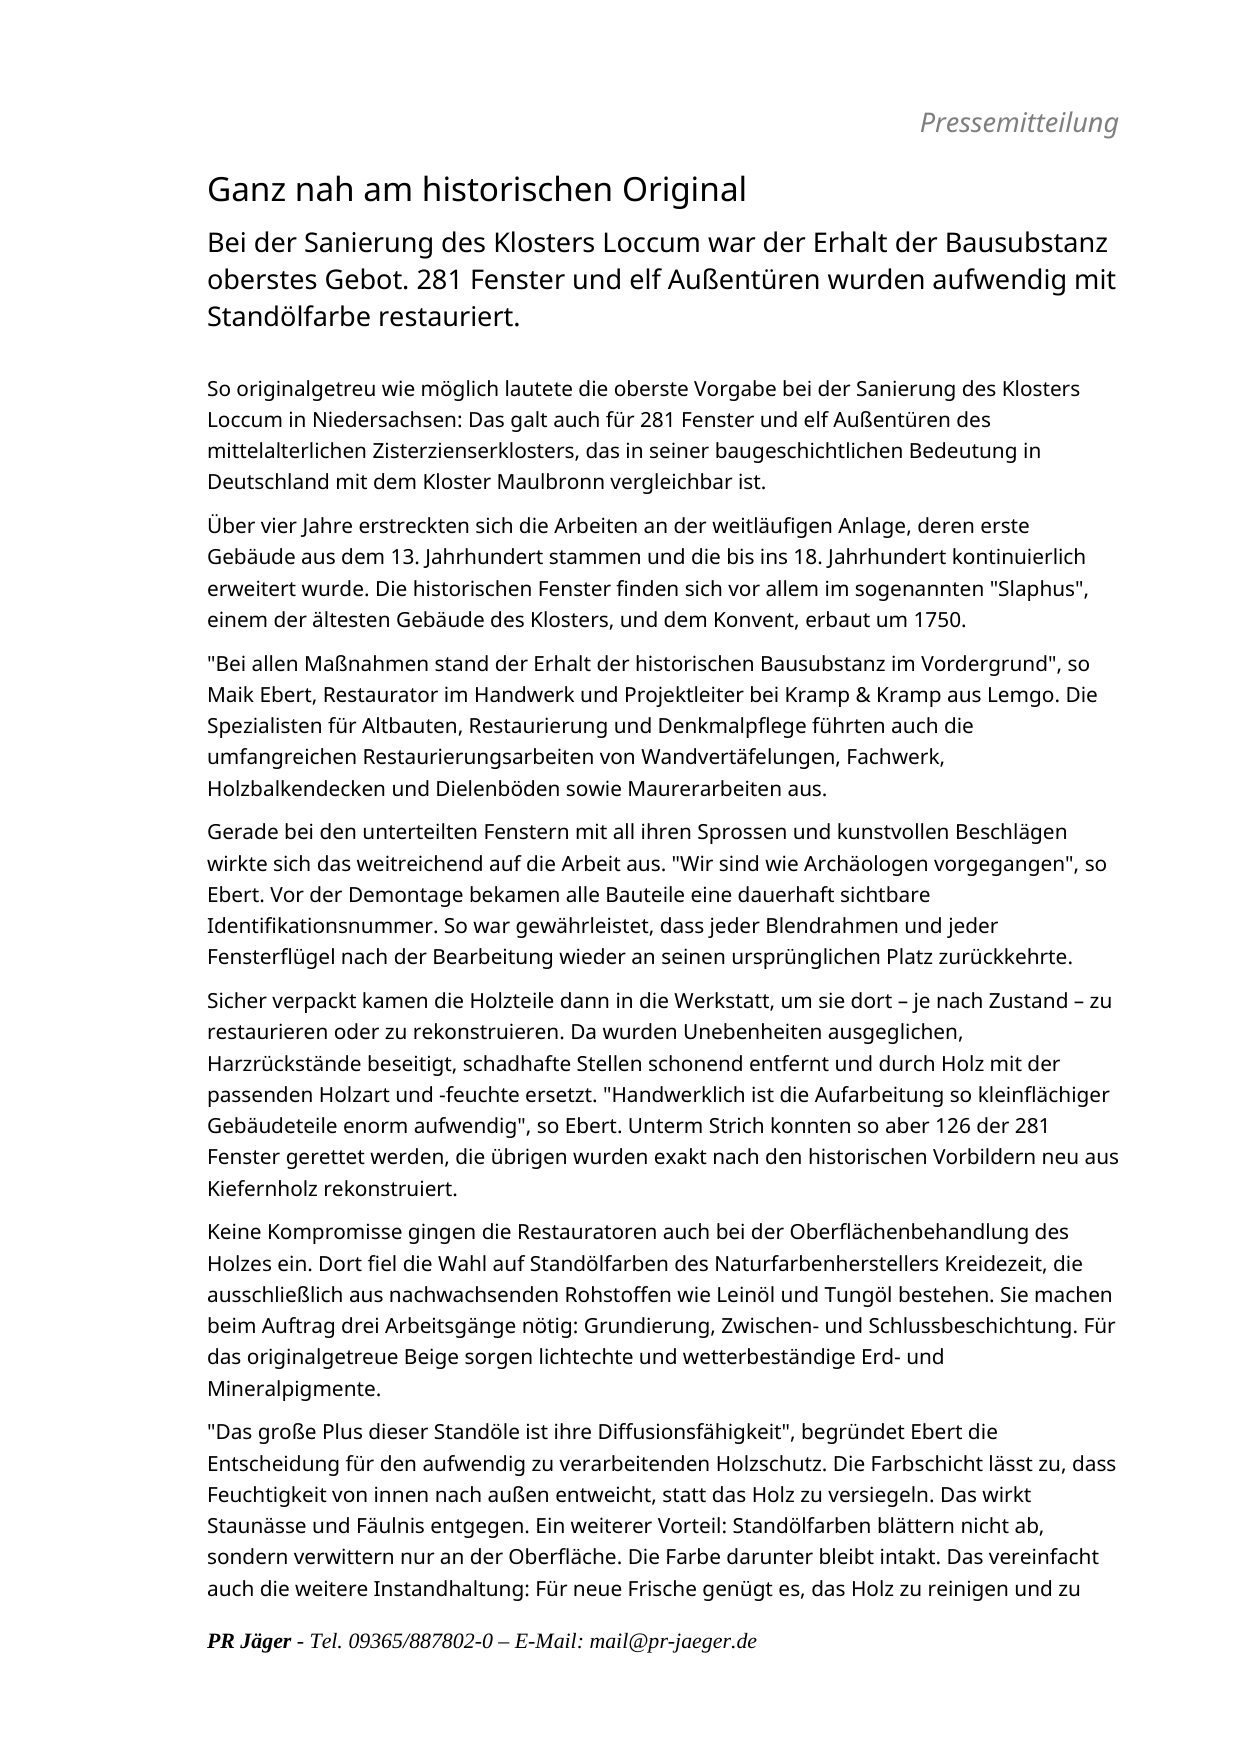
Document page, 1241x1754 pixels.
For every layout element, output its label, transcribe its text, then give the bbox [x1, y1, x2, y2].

text Gerade bei den unterteilten Fenstern mit all ihren Sprossen und kunstvollen Beschlägen wirkte sich das weitreichend auf die Arbeit aus. "Wir sind wie Archäologen vorgegangen", so Ebert. Vor der Demontage bekamen alle Bauteile eine dauerhaft sichtbare Identifikationsnummer. So war gewährleistet, dass jeder Blendrahmen und jeder Fensterflügel nach der Bearbeitung wieder an seinen ursprünglichen Platz zurückkehrte. [207, 814, 1122, 971]
text "Bei allen Maßnahmen stand der Erhalt der historischen Bausubstanz im Vordergrund", so Maik Ebert, Restaurator im Handwerk und Projektleiter bei Kramp & Kramp aus Lemgo. Die Spezialisten für Altbauten, Restaurierung und Denkmalpflege führten auch die umfangreichen Restaurierungsarbeiten von Wandvertäfelungen, Fachwerk, Holzbalkendecken und Dielenböden sowie Maurerarbeiten aus. [207, 646, 1122, 802]
text Ganz nah am historischen Original [207, 165, 1122, 211]
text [207, 1414, 1122, 1602]
text Sicher verpackt kamen die Holzteile dann in die Werkstatt, um sie dort – je nach Zustand – zu restaurieren oder zu rekonstruieren. Da wurden Unebenheiten ausgeglichen, Harzrückstände beseitigt, schadhafte Stellen schonend entfernt und durch Holz mit der passenden Holzart und -feuchte ersetzt. "Handwerklich ist die Aufarbeitung so kleinflächiger Gebäudeteile enorm aufwendig", so Ebert. Unterm Strich konnten so aber 126 der 281 Fenster gerettet werden, die übrigen wurden exakt nach den historischen Vorbildern neu aus Kiefernholz rekonstruiert. [207, 983, 1122, 1202]
text So originalgetreu wie möglich lautete die oberste Vorgabe bei der Sanierung des Klosters Loccum in Niedersachsen: Das galt auch für 281 Fenster und elf Außentüren des mittelalterlichen Zisterzienserklosters, das in seiner baugeschichtlichen Bedeutung in Deutschland mit dem Kloster Maulbronn vergleichbar ist. [207, 371, 1122, 496]
text Bei der Sanierung des Klosters Loccum war der Erhalt der Bausubstanz oberstes Gebot. 281 Fenster und elf Außentüren wurden aufwendig mit Standölfarbe restauriert. [207, 223, 1122, 334]
text Über vier Jahre erstreckten sich die Arbeiten an der weitläufigen Anlage, deren erste Gebäude aus dem 13. Jahrhundert stammen und die bis ins 18. Jahrhundert kontinuierlich erweitert wurde. Die historischen Fenster finden sich vor allem im sogenannten "Slaphus", einem der ältesten Gebäude des Klosters, und dem Konvent, erbaut um 1750. [207, 508, 1122, 633]
text Keine Kompromisse gingen die Restauratoren auch bei der Oberflächenbehandlung des Holzes ein. Dort fiel die Wahl auf Standölfarben des Naturfarbenherstellers Kreidezeit, die ausschließlich aus nachwachsenden Rohstoffen wie Leinöl und Tungöl bestehen. Sie machen beim Auftrag drei Arbeitsgänge nötig: Grundierung, Zwischen- und Schlussbeschichtung. Für das originalgetreue Beige sorgen lichtechte und wetterbeständige Erd- und Mineralpigmente. [207, 1214, 1122, 1402]
